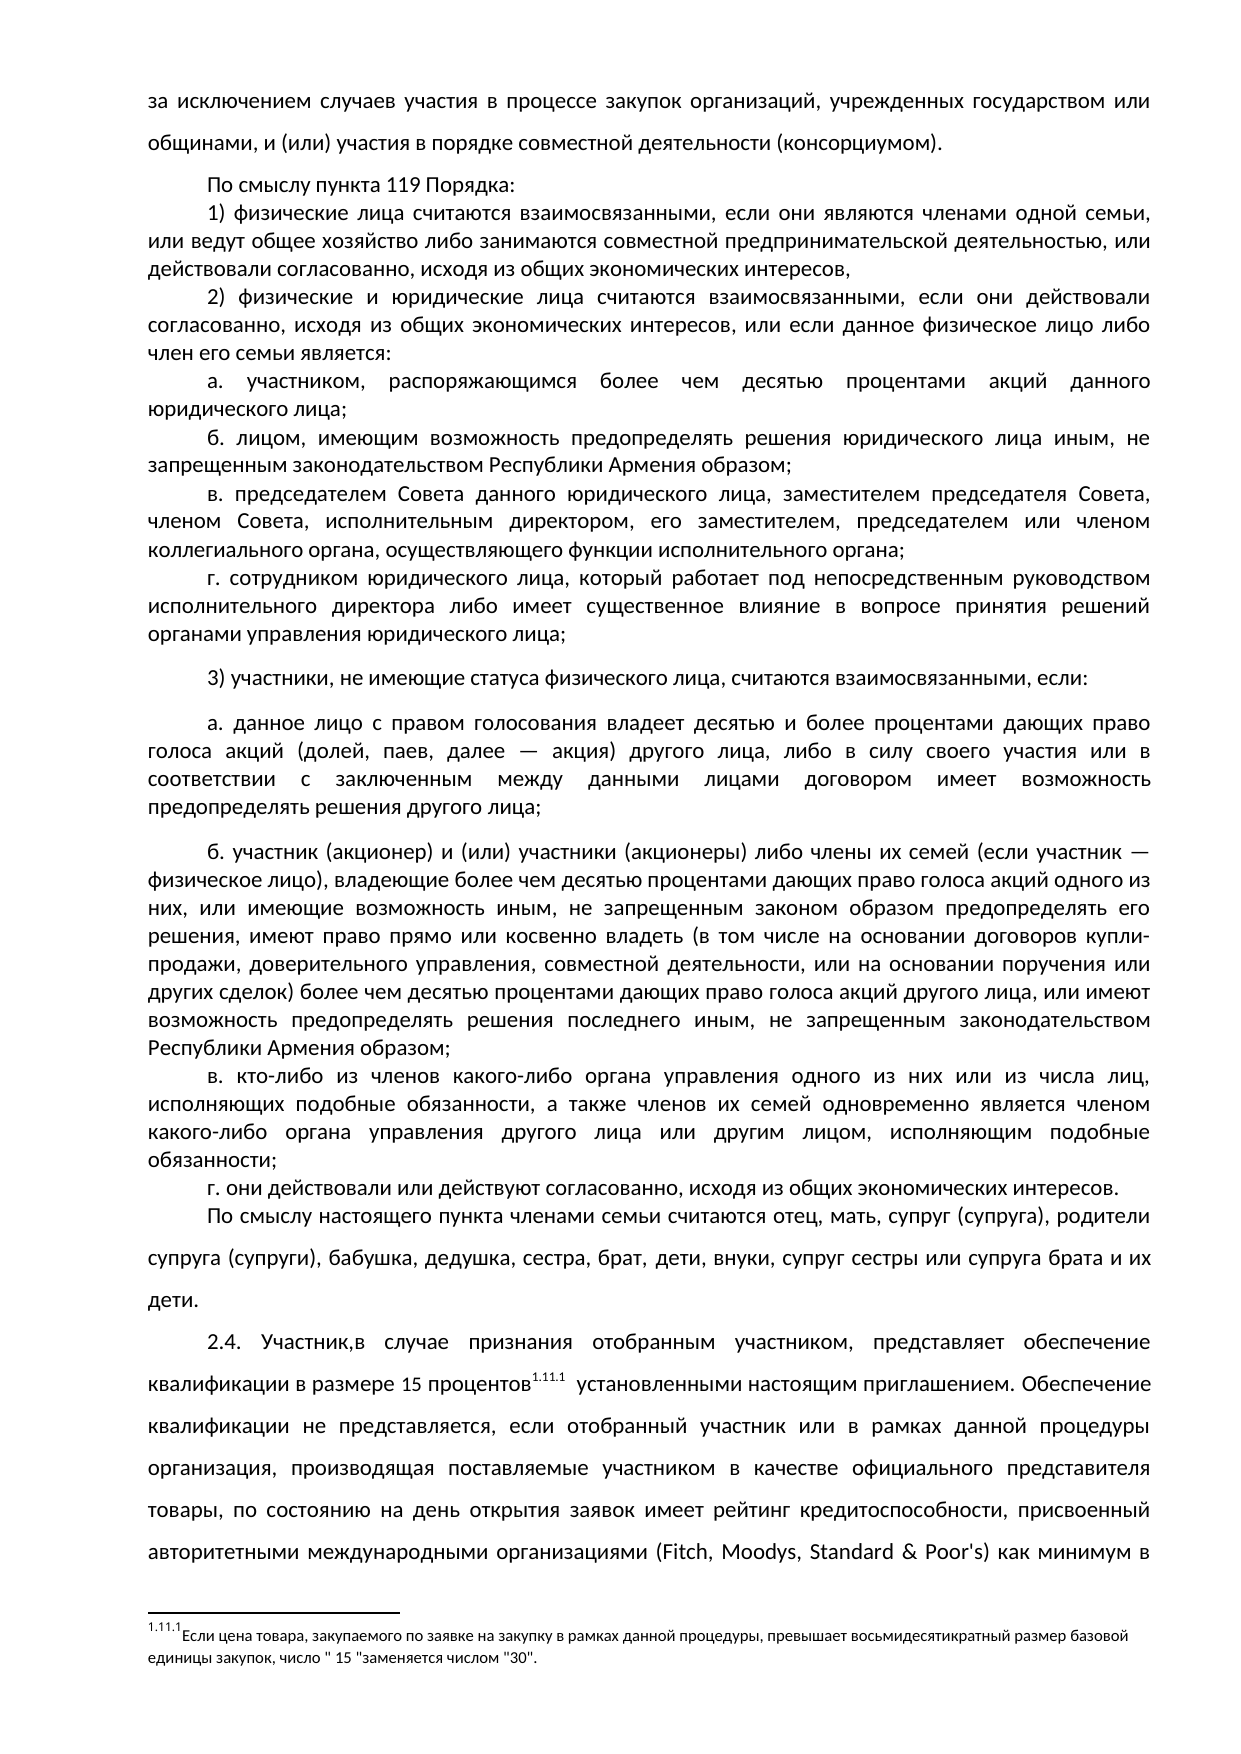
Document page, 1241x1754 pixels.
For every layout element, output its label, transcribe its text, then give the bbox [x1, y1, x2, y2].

text б. участник (акционер) и (или) участники (акционеры) либо члены их семей (если участник — физическое лицо), владеющие более чем десятью процентами дающих право голоса акций одного из них, или имеющие возможность иным, не запрещенным законом образом предопределять его решения, имеют право прямо или косвенно владеть (в том числе на основании договоров купли-продажи, доверительного управления, совместной деятельности, или на основании поручения или других сделок) более чем десятью процентами дающих право голоса акций другого лица, или имеют возможность предопределять решения последнего иным, не запрещенным законодательством Республики Армения образом; [148, 837, 1152, 1061]
text а. данное лицо с правом голосования владеет десятью и более процентами дающих право голоса акций (долей, паев, далее — акция) другого лица, либо в силу своего участия или в соответствии с заключенным между данными лицами договором имеет возможность предопределять решения другого лица; [148, 708, 1152, 820]
text б. лицом, имеющим возможность предопределять решения юридического лица иным, не запрещенным законодательством Республики Армения образом; [148, 423, 1152, 479]
text в. председателем Совета данного юридического лица, заместителем председателя Совета, членом Совета, исполнительным директором, его заместителем, председателем или членом коллегиального органа, осуществляющего функции исполнительного органа; [148, 479, 1152, 563]
text г. сотрудником юридического лица, который работает под непосредственным руководством исполнительного директора либо имеет существенное влияние в вопросе принятия решений органами управления юридического лица; [148, 563, 1152, 647]
text По смыслу пункта 119 Порядка: [148, 170, 1152, 198]
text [148, 1327, 1152, 1565]
text а. участником, распоряжающимся более чем десятью процентами акций данного юридического лица; [148, 367, 1152, 423]
text 1) физические лица считаются взаимосвязанными, если они являются членами одной семьи, или ведут общее хозяйство либо занимаются совместной предпринимательской деятельностью, или действовали согласованно, исходя из общих экономических интересов, [148, 198, 1152, 282]
text 3) участники, не имеющие статуса физического лица, считаются взаимосвязанными, если: [148, 663, 1152, 691]
text г. они действовали или действуют согласованно, исходя из общих экономических интересов. [148, 1173, 1152, 1201]
text в. кто-либо из членов какого-либо органа управления одного из них или из числа лиц, исполняющих подобные обязанности, а также членов их семей одновременно является членом какого-либо органа управления другого лица или другим лицом, исполняющим подобные обязанности; [148, 1061, 1152, 1173]
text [148, 86, 1152, 156]
text По смыслу настоящего пункта членами семьи считаются отец, мать, супруг (супруга), родители супруга (супруги), бабушка, дедушка, сестра, брат, дети, внуки, супруг сестры или супруга брата и их дети. [148, 1201, 1152, 1313]
text 2) физические и юридические лица считаются взаимосвязанными, если они действовали согласованно, исходя из общих экономических интересов, или если данное физическое лицо либо член его семьи является: [148, 282, 1152, 367]
